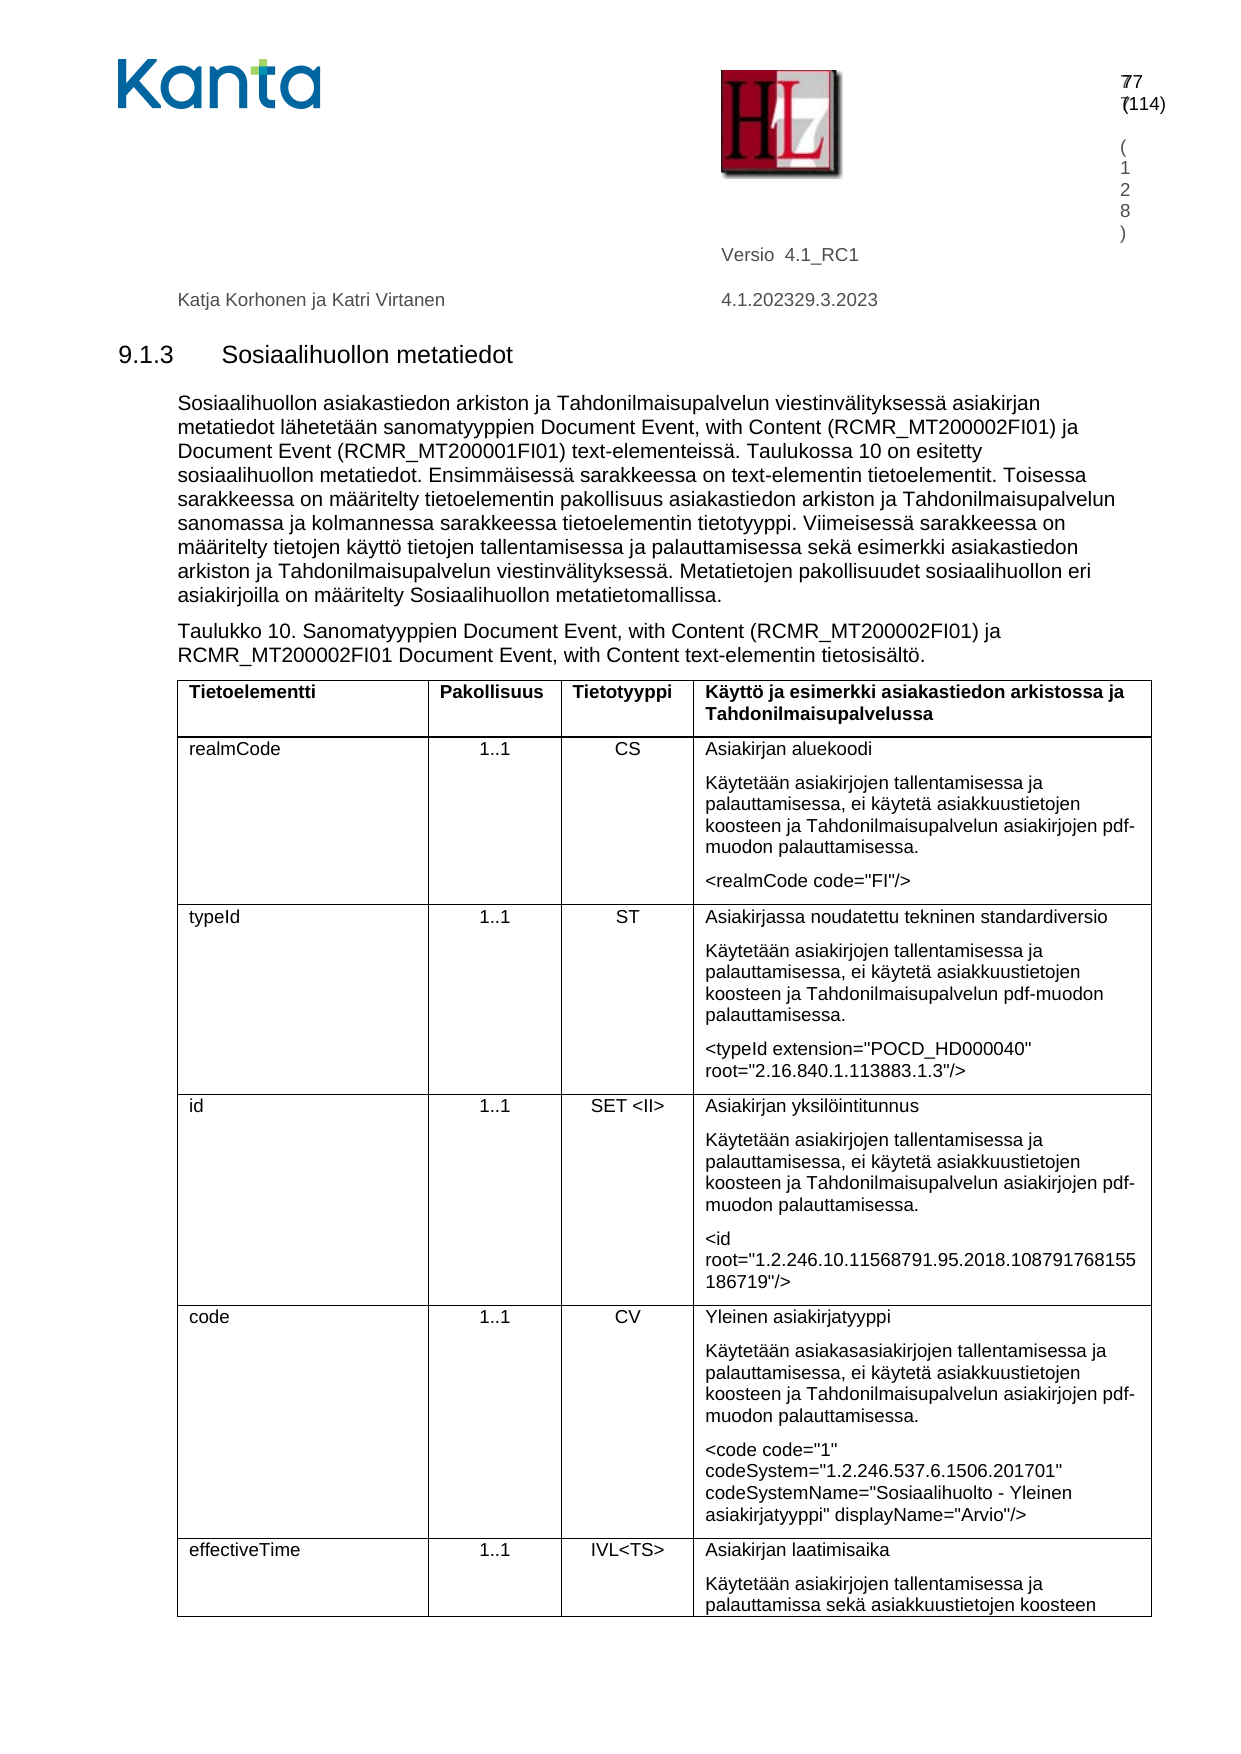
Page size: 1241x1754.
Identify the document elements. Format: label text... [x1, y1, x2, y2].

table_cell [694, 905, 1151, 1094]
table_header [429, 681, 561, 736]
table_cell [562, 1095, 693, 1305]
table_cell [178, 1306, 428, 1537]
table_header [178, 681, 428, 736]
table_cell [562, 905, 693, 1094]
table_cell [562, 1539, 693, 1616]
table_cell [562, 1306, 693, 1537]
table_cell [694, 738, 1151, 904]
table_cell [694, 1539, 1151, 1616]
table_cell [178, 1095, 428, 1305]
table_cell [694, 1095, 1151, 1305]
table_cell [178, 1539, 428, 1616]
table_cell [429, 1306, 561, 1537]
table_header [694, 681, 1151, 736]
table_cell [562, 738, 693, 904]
subtitle Sosiaalihuollon metatiedot [118, 339, 1122, 368]
text Sosiaalihuollon asiakastiedon arkiston ja Tahdonilmaisupalvelun viestinvälityksessä asiakirjan metatiedot lähetetään sanomatyyppien Document Event, with Content (RCMR_MT200002FI01) ja Document Event (RCMR_MT200001FI01) text-elementeissä. Taulukossa 10 on esitetty sosiaalihuollon metatiedot. Ensimmäisessä sarakkeessa on text-elementin tietoelementit. Toisessa sarakkeessa on määritelty tietoelementin pakollisuus asiakastiedon arkiston ja Tahdonilmaisupalvelun sanomassa ja kolmannessa sarakkeessa tietoelementin tietotyyppi. Viimeisessä sarakkeessa on määritelty tietojen käyttö tietojen tallentamisessa ja palauttamisessa sekä esimerkki asiakastiedon arkiston ja Tahdonilmaisupalvelun viestinvälityksessä. Metatietojen pakollisuudet sosiaalihuollon eri asiakirjoilla on määritelty Sosiaalihuollon metatietomallissa. [177, 391, 1122, 607]
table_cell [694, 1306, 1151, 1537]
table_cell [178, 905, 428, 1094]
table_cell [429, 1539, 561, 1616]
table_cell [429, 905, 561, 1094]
picture [118, 59, 321, 109]
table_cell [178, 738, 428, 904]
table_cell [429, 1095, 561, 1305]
picture [721, 70, 844, 179]
text Taulukko 10. Sanomatyyppien Document Event, with Content (RCMR_MT200002FI01) ja RCMR_MT200002FI01 Document Event, with Content text-elementin tietosisältö. [177, 619, 1122, 667]
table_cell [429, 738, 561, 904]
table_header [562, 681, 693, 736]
